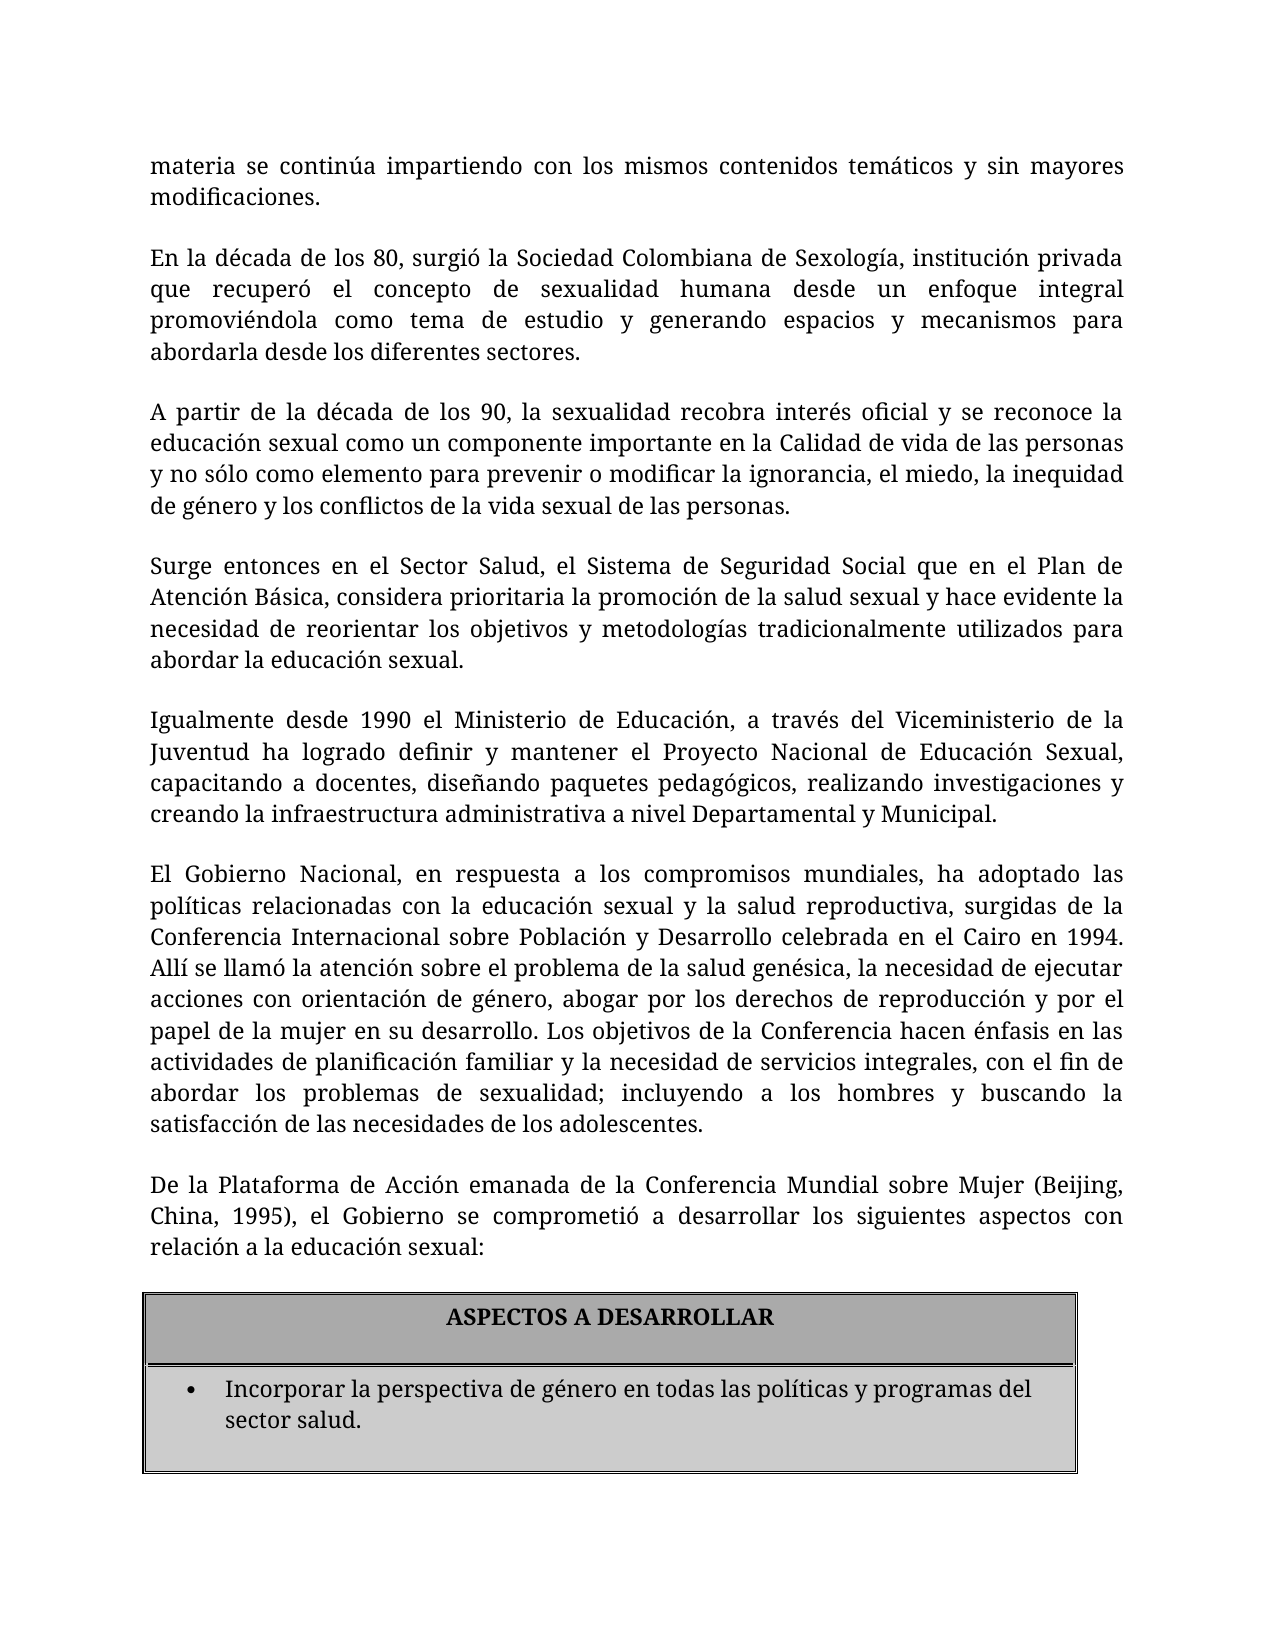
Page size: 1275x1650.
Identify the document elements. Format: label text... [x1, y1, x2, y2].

text De la Plataforma de Acción emanada de la Conferencia Mundial sobre Mujer (Beijing, China, 1995), el Gobierno se comprometió a desarrollar los siguientes aspectos con relación a la educación sexual: [150, 1169, 1125, 1262]
text El Gobierno Nacional, en respuesta a los compromisos mundiales, ha adoptado las políticas relacionadas con la educación sexual y la salud reproductiva, surgidas de la Conferencia Internacional sobre Población y Desarrollo celebrada en el Cairo en 1994. Allí se llamó la atención sobre el problema de la salud genésica, la necesidad de ejecutar acciones con orientación de género, abogar por los derechos de reproducción y por el papel de la mujer en su desarrollo. Los objetivos de la Conferencia hacen énfasis en las actividades de planificación familiar y la necesidad de servicios integrales, con el fin de abordar los problemas de sexualidad; incluyendo a los hombres y buscando la satisfacción de las necesidades de los adolescentes. [150, 858, 1125, 1139]
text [150, 150, 1125, 212]
text En la década de los 80, surgió la Sociedad Colombiana de Sexología, institución privada que recuperó el concepto de sexualidad humana desde un enfoque integral promoviéndola como tema de estudio y generando espacios y mecanismos para abordarla desde los diferentes sectores. [150, 242, 1125, 367]
table_cell Incorporar la perspectiva de género en todas las políticas y programas del sector salud. [146, 1363, 1075, 1471]
table_header ASPECTOS A DESARROLLAR [146, 1295, 1075, 1363]
text Surge entonces en el Sector Salud, el Sistema de Seguridad Social que en el Plan de Atención Básica, considera prioritaria la promoción de la salud sexual y hace evidente la necesidad de reorientar los objetivos y metodologías tradicionalmente utilizados para abordar la educación sexual. [150, 550, 1125, 675]
text Igualmente desde 1990 el Ministerio de Educación, a través del Viceministerio de la Juventud ha logrado definir y mantener el Proyecto Nacional de Educación Sexual, capacitando a docentes, diseñando paquetes pedagógicos, realizando investigaciones y creando la infraestructura administrativa a nivel Departamental y Municipal. [150, 704, 1125, 829]
text A partir de la década de los 90, la sexualidad recobra interés oficial y se reconoce la educación sexual como un componente importante en la Calidad de vida de las personas y no sólo como elemento para prevenir o modificar la ignorancia, el miedo, la inequidad de género y los conflictos de la vida sexual de las personas. [150, 396, 1125, 521]
